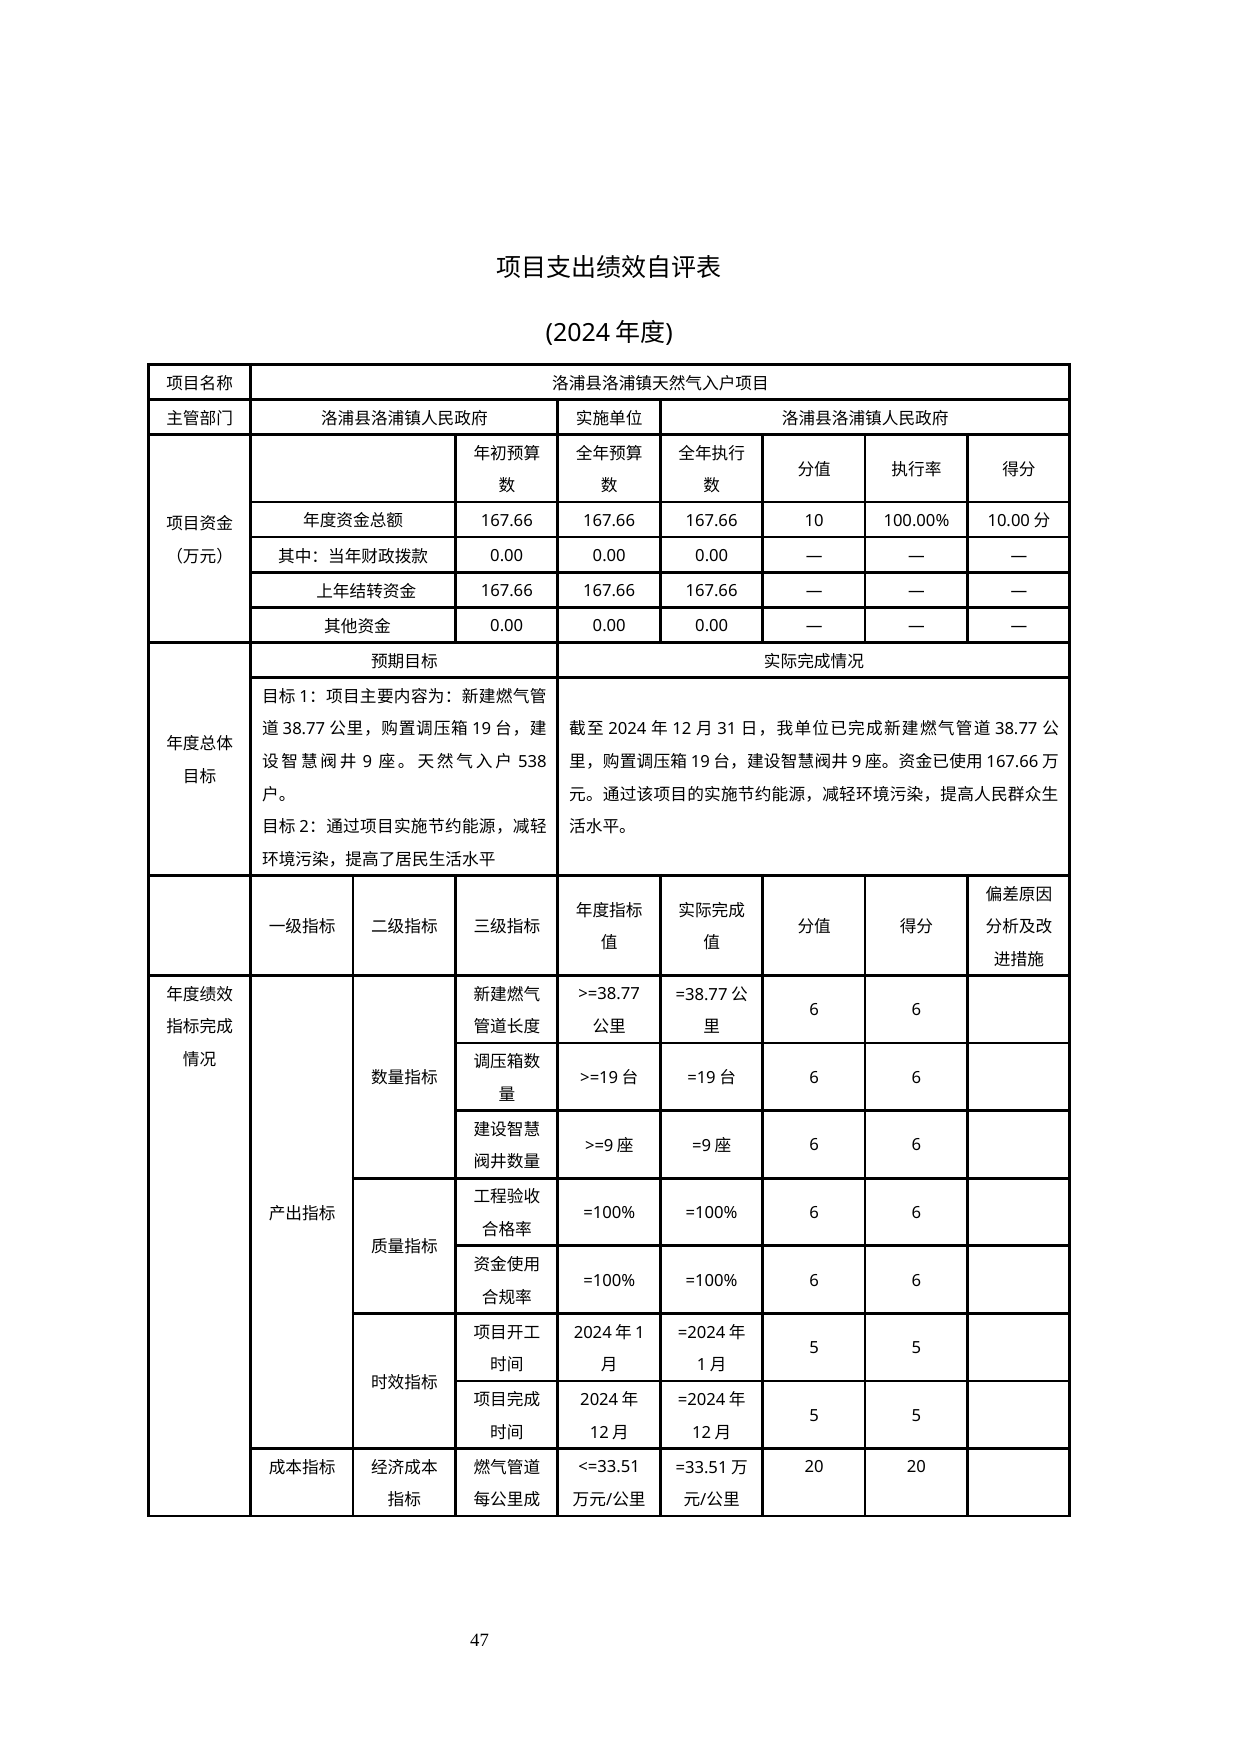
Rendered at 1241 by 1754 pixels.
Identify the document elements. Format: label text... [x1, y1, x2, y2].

table_cell >=19台 [559, 1044, 659, 1109]
table_cell 偏差原因分析及改进措施 [969, 877, 1068, 974]
table_cell 数量指标 [354, 977, 454, 1177]
table_cell 洛浦县洛浦镇人民政府 [252, 401, 556, 433]
table_cell 年度指标值 [559, 877, 659, 974]
table_cell =100% [559, 1247, 659, 1312]
table_cell >=38.77公里 [559, 977, 659, 1042]
table_cell 6 [866, 977, 966, 1042]
table_cell 项目名称 [150, 366, 249, 398]
table_cell 5 [764, 1315, 864, 1379]
table_cell 目标1：项目主要内容为：新建燃气管道38.77公里，购置调压箱19台，建设智慧阀井9座。天然气入户538户。 目标2：通过项目实施节约能源，减轻环境污染，提高了居民生活水平 [252, 679, 556, 874]
table_cell 5 [866, 1315, 966, 1379]
table_cell 二级指标 [354, 877, 454, 974]
table_cell 6 [866, 1247, 966, 1312]
table_cell 6 [866, 1180, 966, 1244]
table_cell [150, 877, 249, 974]
table_cell =100% [662, 1247, 761, 1312]
table_cell 洛浦县洛浦镇天然气入户项目 [252, 366, 1068, 398]
table_cell 工程验收合格率 [457, 1180, 556, 1244]
table_cell 0.00 [559, 538, 659, 571]
table_cell 全年执行数 [662, 436, 761, 501]
table_cell 0.00 [559, 609, 659, 641]
table_cell [969, 1247, 1068, 1312]
table_cell 经济成本指标 [354, 1450, 454, 1515]
table_cell 年度总体目标 [150, 644, 249, 874]
table_cell 新建燃气管道长度 [457, 977, 556, 1042]
table_cell 6 [866, 1044, 966, 1109]
table_cell <=33.51万元/公里 [559, 1450, 659, 1515]
table_cell 成本指标 [252, 1450, 352, 1515]
table_cell 实际完成值 [662, 877, 761, 974]
table_cell 167.66 [559, 574, 659, 606]
table_cell 时效指标 [354, 1315, 454, 1447]
table_cell 全年预算数 [559, 436, 659, 501]
table_cell =2024年1月 [662, 1315, 761, 1379]
table_cell 0.00 [662, 538, 761, 571]
table_cell — [764, 538, 864, 571]
table_cell 调压箱数量 [457, 1044, 556, 1109]
table_cell 其中：当年财政拨款 [252, 538, 454, 571]
table_cell 0.00 [662, 609, 761, 641]
table_cell 5 [764, 1382, 864, 1447]
table_cell 年度资金总额 [252, 503, 454, 536]
table_cell 0.00 [457, 609, 556, 641]
table_cell 167.66 [662, 574, 761, 606]
table_cell 洛浦县洛浦镇人民政府 [662, 401, 1068, 433]
table_cell — [866, 538, 966, 571]
table_cell 100.00% [866, 503, 966, 536]
table_cell 2024年1月 [559, 1315, 659, 1379]
table_cell 分值 [764, 877, 864, 974]
table_cell 年度绩效指标完成情况 [150, 977, 249, 1515]
table_cell — [764, 609, 864, 641]
table_cell 执行率 [866, 436, 966, 501]
table_cell 167.66 [457, 503, 556, 536]
table_cell — [969, 574, 1068, 606]
table_cell 167.66 [457, 574, 556, 606]
table_cell [969, 1180, 1068, 1244]
table_cell 2024年12月 [559, 1382, 659, 1447]
table_cell 167.66 [559, 503, 659, 536]
table_cell 项目开工时间 [457, 1315, 556, 1379]
table_cell =100% [559, 1180, 659, 1244]
table_cell 主管部门 [150, 401, 249, 433]
table_cell 5 [866, 1382, 966, 1447]
table_cell =38.77公里 [662, 977, 761, 1042]
table_cell 20 [866, 1450, 966, 1515]
table_cell 项目完成时间 [457, 1382, 556, 1447]
table_cell 6 [764, 1247, 864, 1312]
table_cell 实施单位 [559, 401, 659, 433]
table_cell 得分 [866, 877, 966, 974]
table_cell 资金使用合规率 [457, 1247, 556, 1312]
table_cell [969, 1112, 1068, 1177]
table_cell 一级指标 [252, 877, 352, 974]
table_cell =19台 [662, 1044, 761, 1109]
table_cell — [969, 609, 1068, 641]
table_cell [969, 1450, 1068, 1515]
table_cell [969, 1382, 1068, 1447]
table_cell — [866, 609, 966, 641]
table_cell =33.51万元/公里 [662, 1450, 761, 1515]
table_cell — [866, 574, 966, 606]
table_cell 项目资金 （万元） [150, 436, 249, 641]
table_cell [969, 1315, 1068, 1379]
table_cell 上年结转资金 [252, 574, 454, 606]
table_cell 10.00分 [969, 503, 1068, 536]
table_cell 0.00 [457, 538, 556, 571]
table_cell 预期目标 [252, 644, 556, 676]
table_cell =100% [662, 1180, 761, 1244]
table_cell 167.66 [662, 503, 761, 536]
table_cell 质量指标 [354, 1180, 454, 1312]
table_cell [969, 977, 1068, 1042]
table_cell 6 [764, 1044, 864, 1109]
table_cell =9座 [662, 1112, 761, 1177]
table_cell 截至2024年12月31日，我单位已完成新建燃气管道38.77公里，购置调压箱19台，建设智慧阀井9座。资金已使用167.66万元。通过该项目的实施节约能源，减轻环境污染，提高人民群众生活水平。 [559, 679, 1068, 874]
table_cell 20 [764, 1450, 864, 1515]
table_cell 燃气管道每公里成本 [457, 1450, 556, 1515]
table_cell 产出指标 [252, 977, 352, 1447]
table_cell 三级指标 [457, 877, 556, 974]
table_cell 分值 [764, 436, 864, 501]
table_cell 其他资金 [252, 609, 454, 641]
table_cell 6 [764, 1180, 864, 1244]
table_cell 6 [764, 1112, 864, 1177]
table_cell — [969, 538, 1068, 571]
table_cell >=9座 [559, 1112, 659, 1177]
table_header 项目支出绩效自评表 [148, 233, 1070, 298]
table_cell [969, 1044, 1068, 1109]
table_cell 建设智慧阀井数量 [457, 1112, 556, 1177]
table_cell 实际完成情况 [559, 644, 1068, 676]
table_cell =2024年12月 [662, 1382, 761, 1447]
table_cell [252, 436, 454, 501]
table_cell 6 [764, 977, 864, 1042]
table_cell 10 [764, 503, 864, 536]
table_cell — [764, 574, 864, 606]
table_cell (2024年度) [148, 298, 1070, 363]
table_cell 得分 [969, 436, 1068, 501]
table_cell 6 [866, 1112, 966, 1177]
table_cell 年初预算数 [457, 436, 556, 501]
